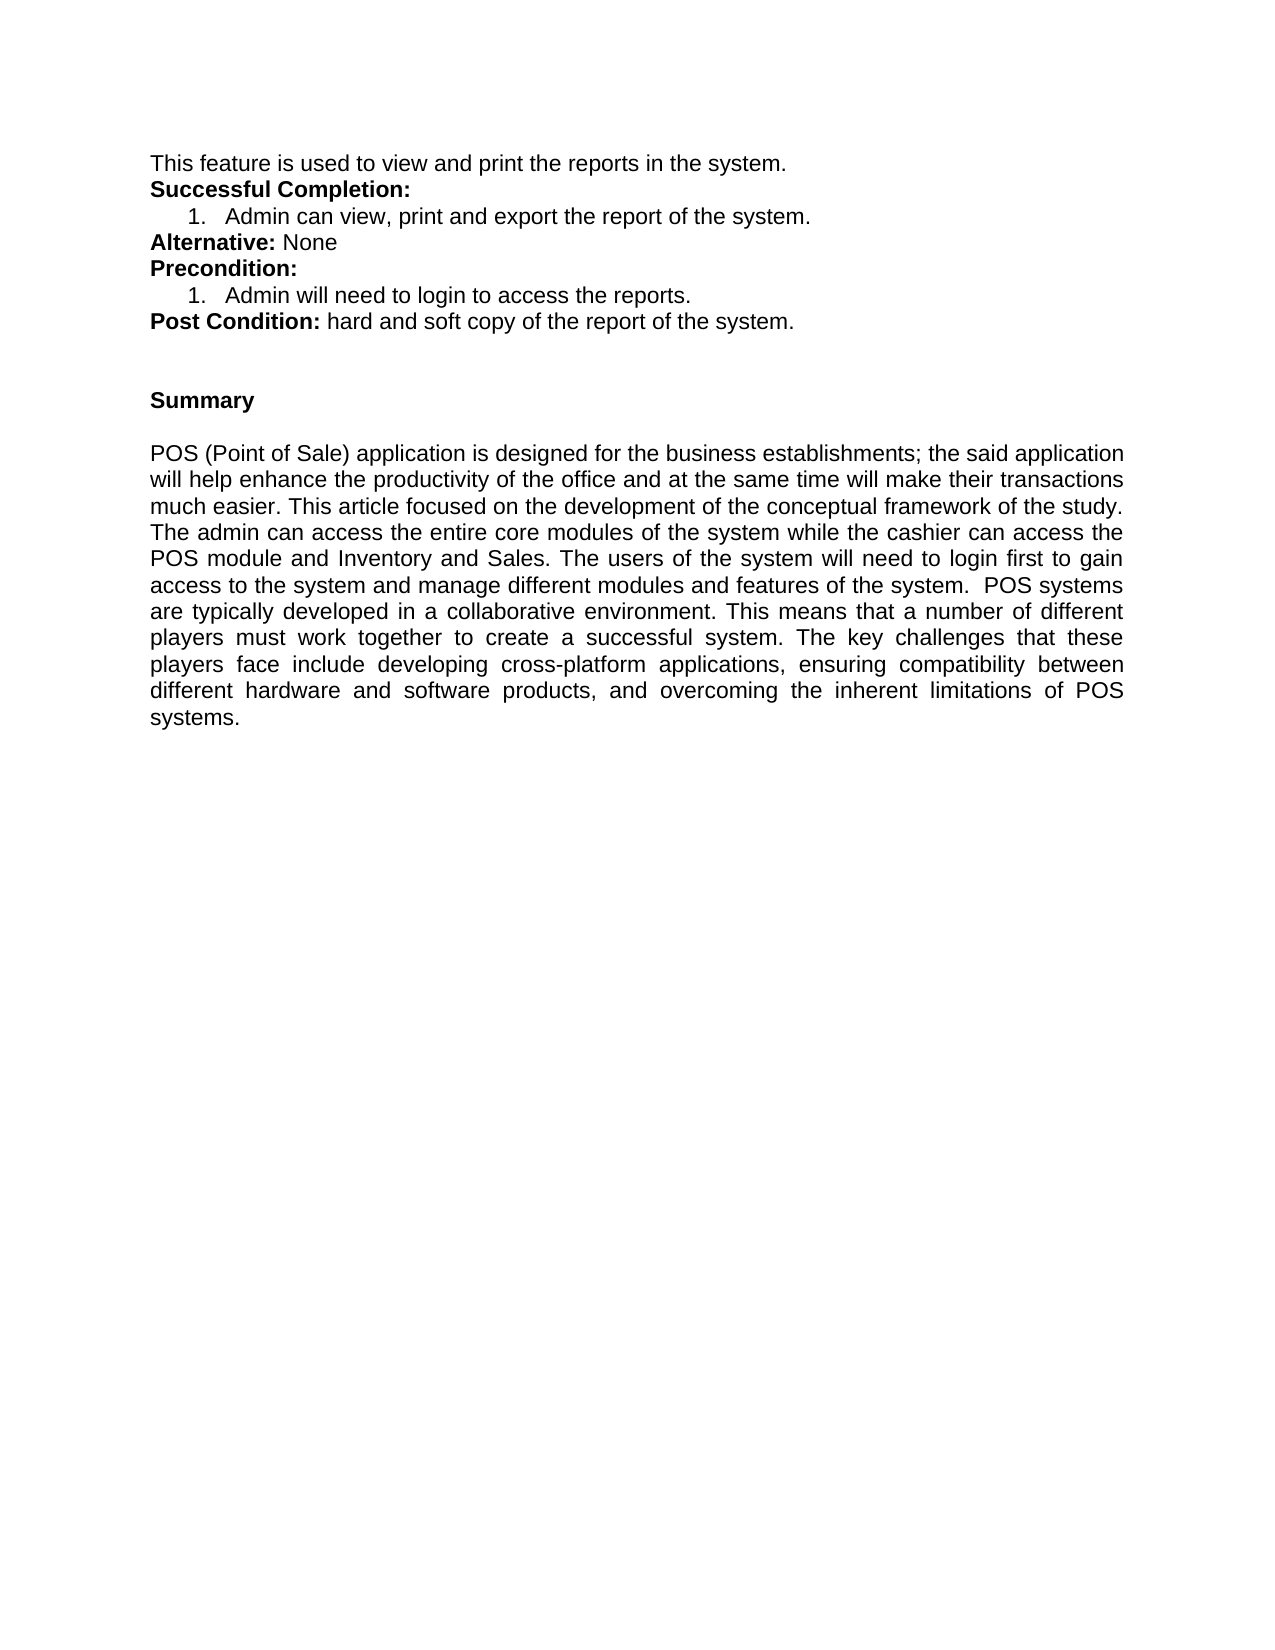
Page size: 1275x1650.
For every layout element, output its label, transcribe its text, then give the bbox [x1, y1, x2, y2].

text POS (Point of Sale) application is designed for the business establishments; the said application will help enhance the productivity of the office and at the same time will make their transactions much easier. This article focused on the development of the conceptual framework of the study. The admin can access the entire core modules of the system while the cashier can access the POS module and Inventory and Sales. The users of the system will need to login first to gain access to the system and manage different modules and features of the system. POS systems are typically developed in a collaborative environment. This means that a number of different players must work together to create a successful system. The key challenges that these players face include developing cross-platform applications, ensuring compatibility between different hardware and software products, and overcoming the inherent limitations of POS systems. [150, 519, 1125, 730]
list Admin will need to login to access the reports. [187, 282, 1125, 308]
text Successful Completion: [150, 176, 1125, 203]
text Precondition: [150, 255, 1125, 282]
list Admin can view, print and export the report of the system. [187, 203, 1125, 229]
text Post Condition: hard and soft copy of the report of the system. [150, 308, 1125, 334]
text Summary [150, 387, 1125, 413]
text This feature is used to view and print the reports in the system. [150, 150, 1125, 176]
text Alternative: None [150, 229, 1125, 255]
